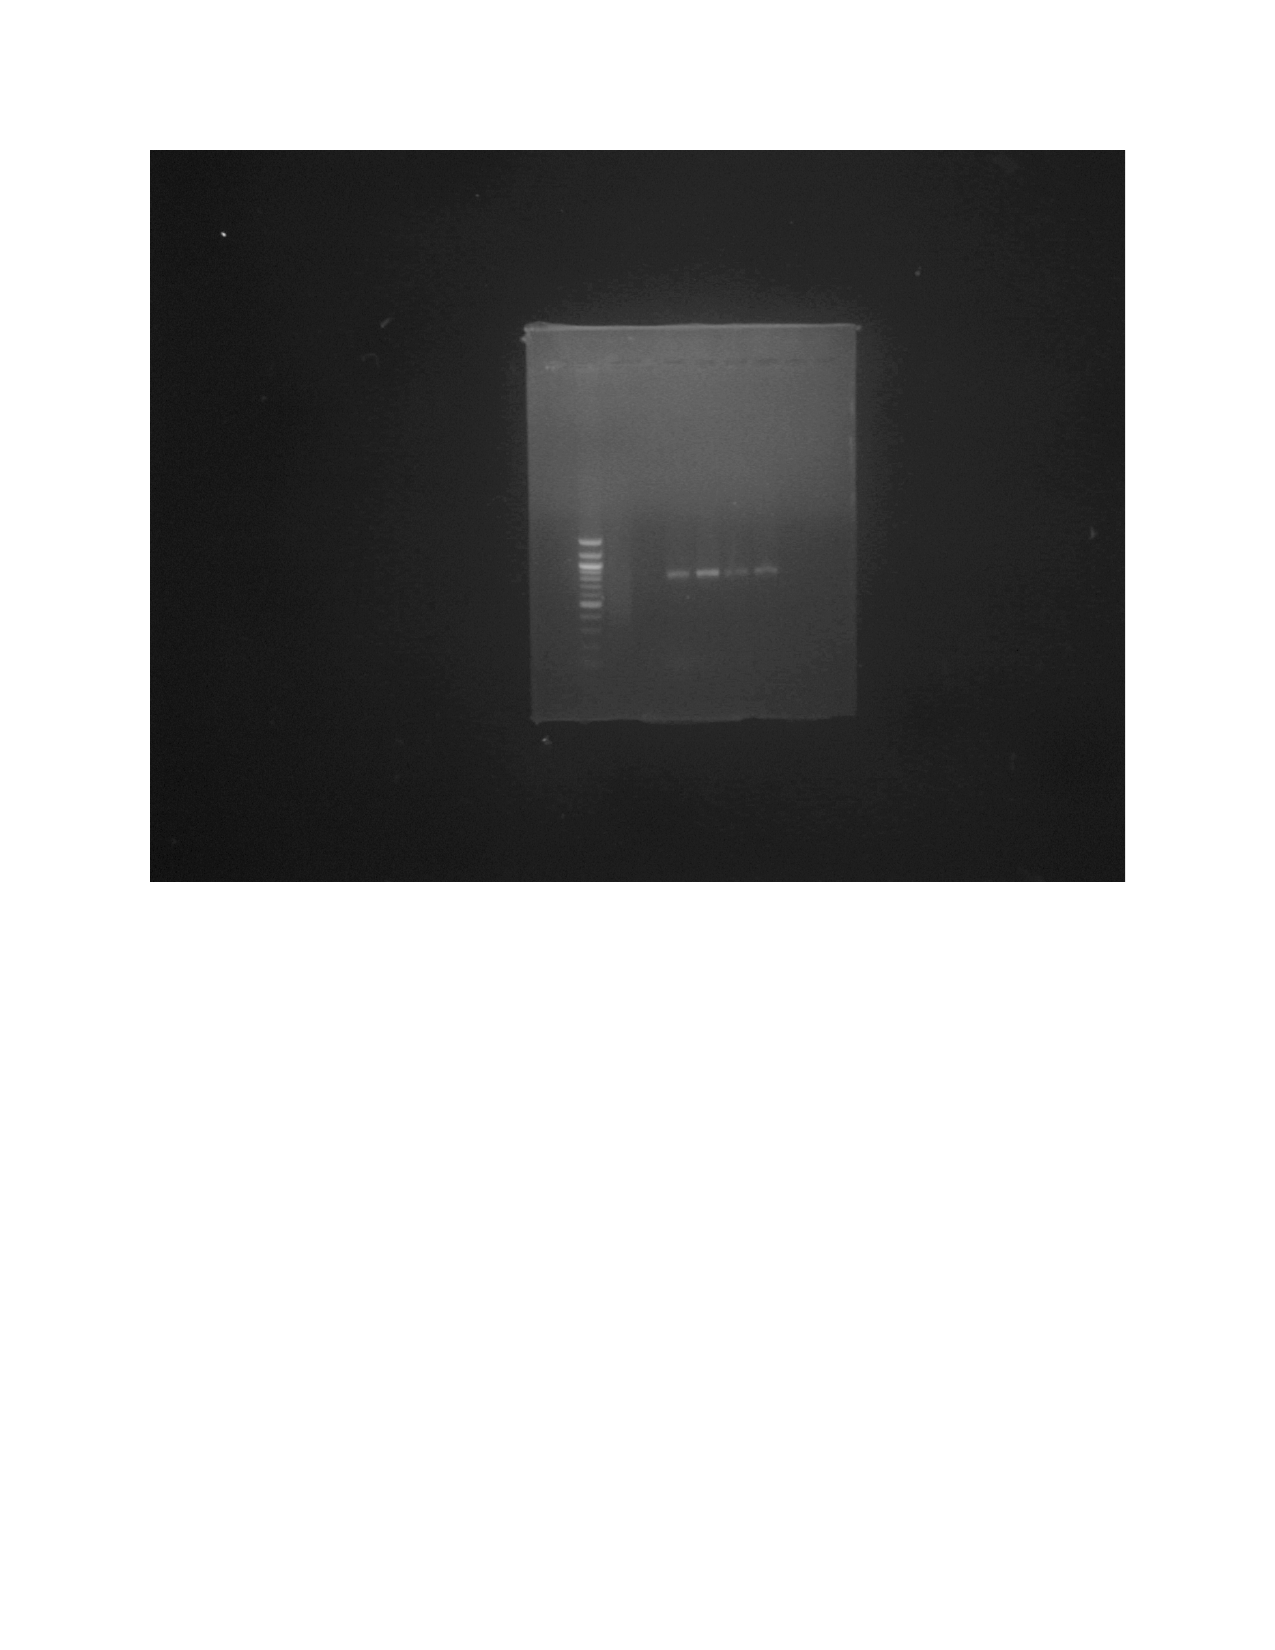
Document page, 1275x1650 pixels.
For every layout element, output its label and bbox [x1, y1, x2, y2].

picture [150, 150, 1125, 882]
